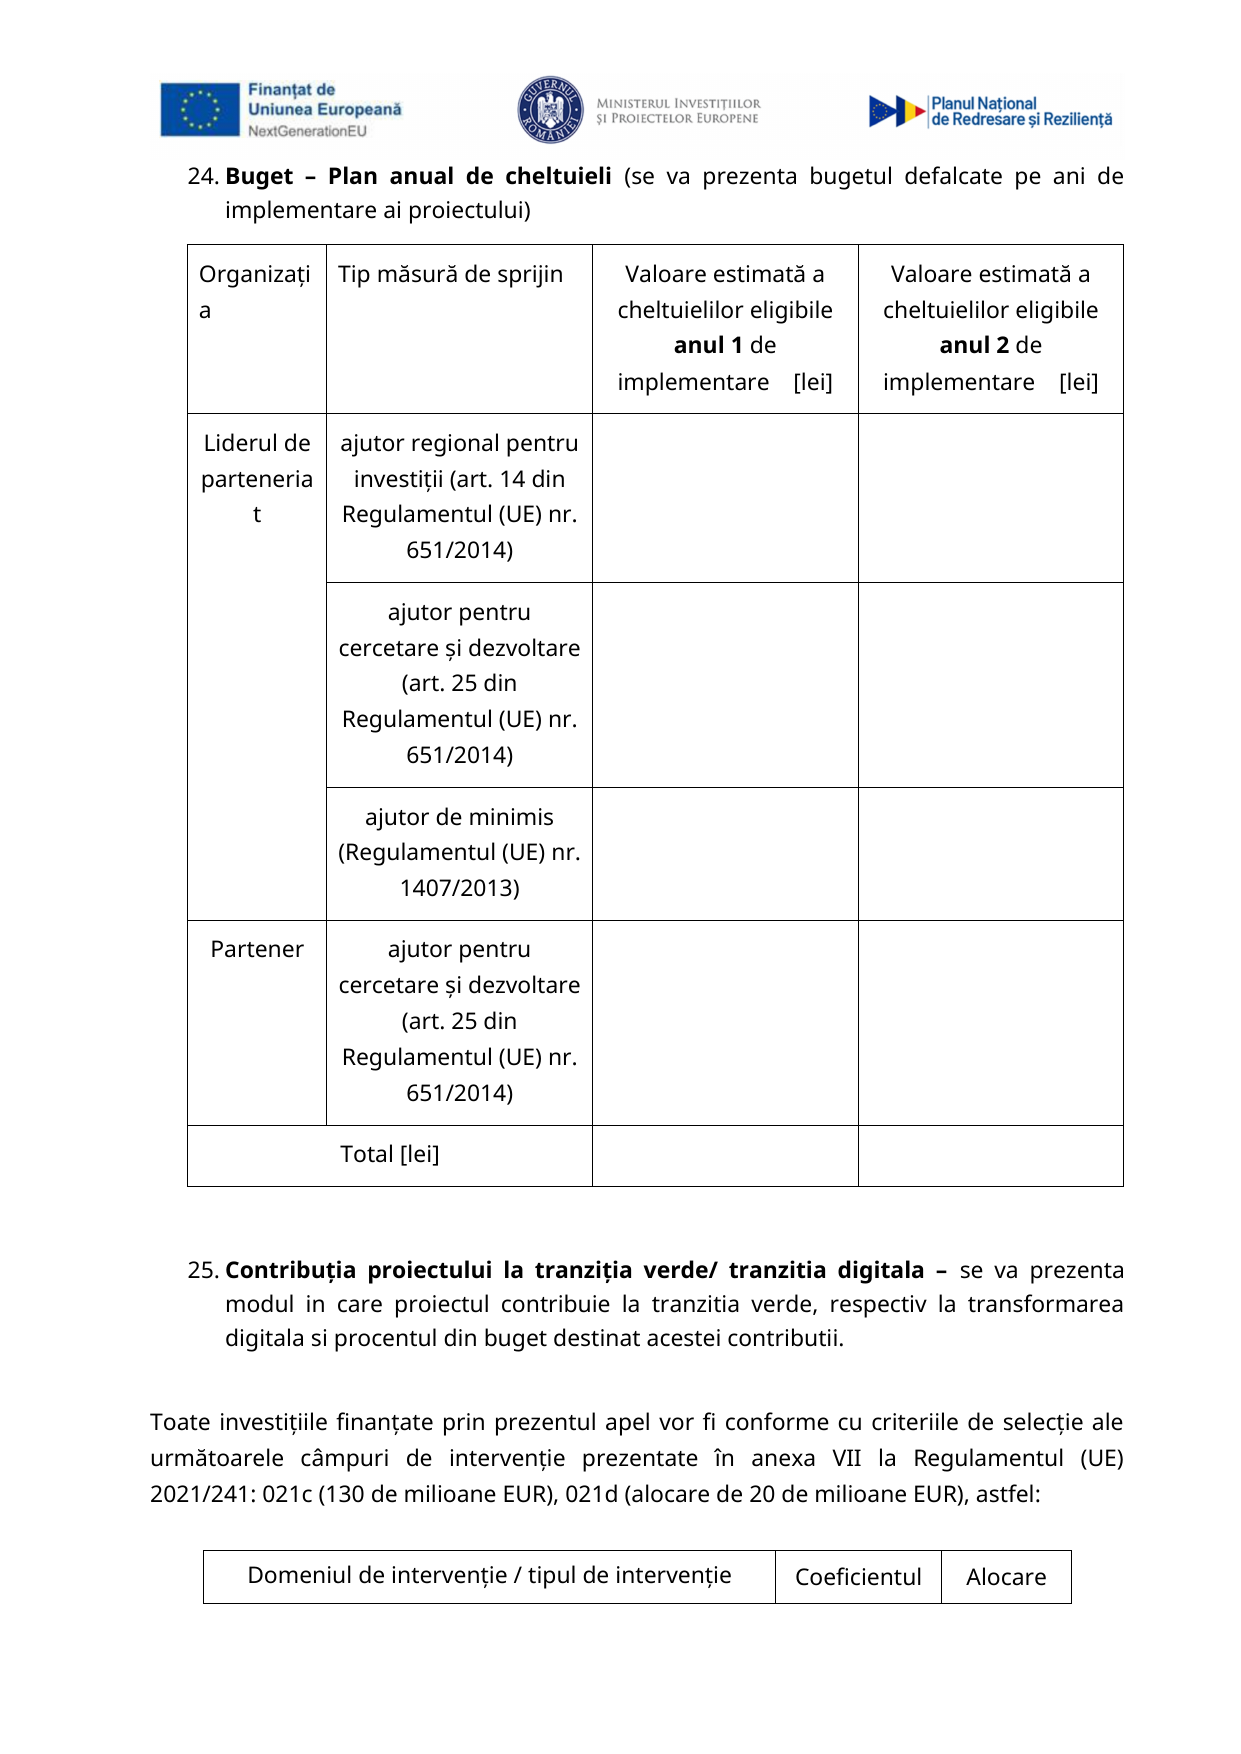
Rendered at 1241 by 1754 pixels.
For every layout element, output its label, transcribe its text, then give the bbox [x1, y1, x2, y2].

table_cell [859, 921, 1123, 1125]
table_cell Partener [188, 921, 326, 1125]
text Toate investițiile finanțate prin prezentul apel vor fi conforme cu criteriile de selecție ale următoarele câmpuri de intervenție prezentate în anexa VII la Regulamentul (UE) 2021/241: 021c (130 de milioane EUR), 021d (alocare de 20 de milioane EUR), astfel: [150, 1406, 1125, 1509]
table_cell [593, 921, 858, 1125]
table_cell [859, 583, 1123, 787]
table_cell Liderul de parteneriat [188, 414, 326, 920]
table_cell [859, 414, 1123, 582]
table_cell [593, 583, 858, 787]
picture [150, 73, 1125, 160]
table_cell [593, 1126, 858, 1186]
table_cell [593, 788, 858, 920]
table_cell Total [lei] [188, 1126, 592, 1186]
table_cell ajutor pentru cercetare și dezvoltare (art. 25 din Regulamentul (UE) nr. 651/2014) [327, 921, 592, 1125]
table_cell [859, 788, 1123, 920]
table_header Tip măsură de sprijin [327, 245, 592, 413]
list Buget – Plan anual de cheltuieli (se va prezenta bugetul defalcate pe ani de implementare ai proiectului) [187, 160, 1125, 225]
list Contribuția proiectului la tranziția verde/ tranzitia digitala – se va prezenta modul in care proiectul contribuie la tranzitia verde, respectiv la transformarea digitala si procentul din buget destinat acestei contributii. [187, 1254, 1125, 1353]
table_cell [859, 1126, 1123, 1186]
table_cell ajutor de minimis (Regulamentul (UE) nr. 1407/2013) [327, 788, 592, 920]
table_cell ajutor regional pentru investiții (art. 14 din Regulamentul (UE) nr. 651/2014) [327, 414, 592, 582]
table_header Valoare estimată a cheltuielilor eligibile anul 1 de implementare [lei] [593, 245, 858, 413]
table_header Organizaţia [188, 245, 326, 413]
table_header Domeniul de intervenție / tipul de intervenție [204, 1551, 775, 1603]
table_cell [593, 414, 858, 582]
table_header Valoare estimată a cheltuielilor eligibile anul 2 de implementare [lei] [859, 245, 1123, 413]
table_header Alocare financiară [942, 1551, 1071, 1603]
table_cell ajutor pentru cercetare și dezvoltare (art. 25 din Regulamentul (UE) nr. 651/2014) [327, 583, 592, 787]
table_header Coeficientul pentru tranziția digitală [776, 1551, 941, 1603]
